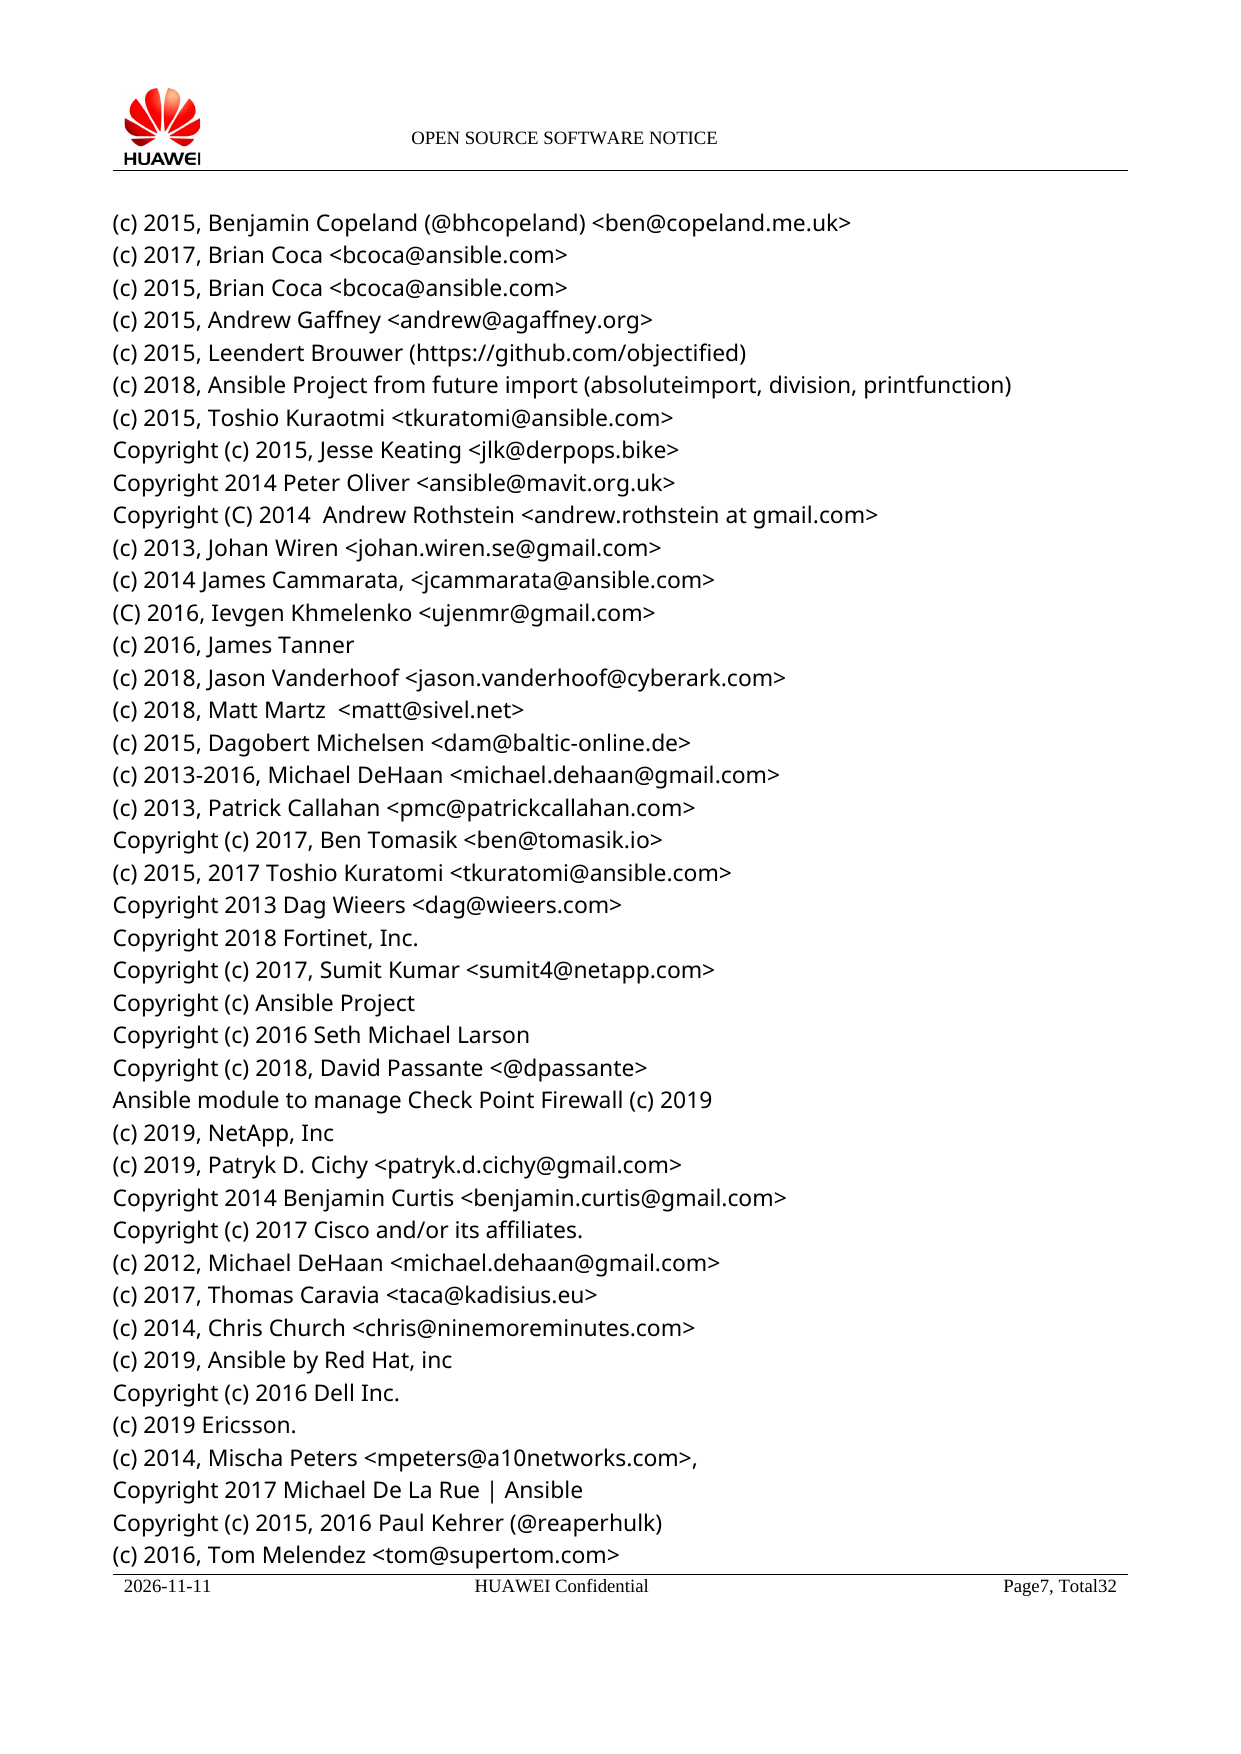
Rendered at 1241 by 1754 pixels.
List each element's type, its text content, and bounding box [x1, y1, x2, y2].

picture [124, 88, 201, 165]
